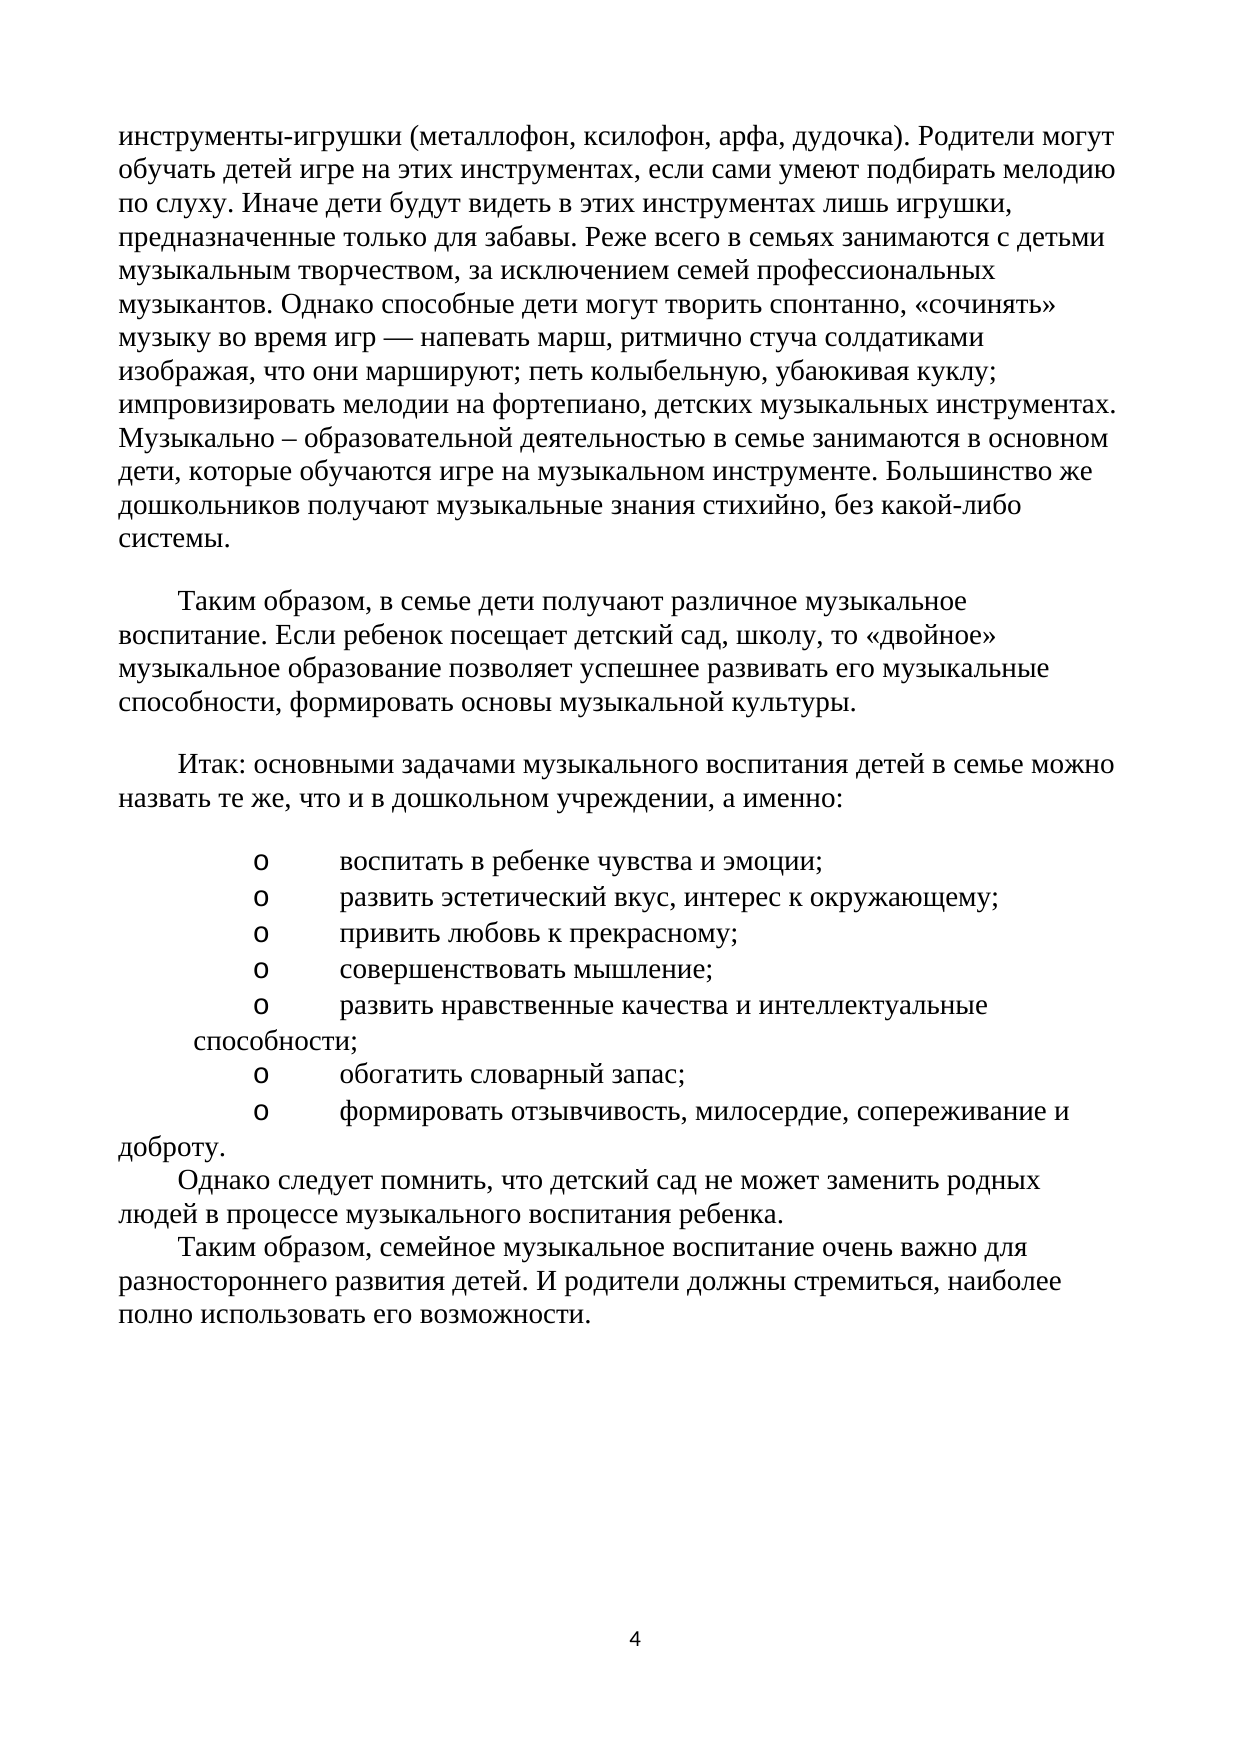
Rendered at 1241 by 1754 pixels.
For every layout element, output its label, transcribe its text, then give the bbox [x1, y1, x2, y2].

list развить эстетический вкус, интерес к окружающему; [193, 879, 1122, 915]
list развить нравственные качества и интеллектуальные способности; [193, 987, 1122, 1057]
text Таким образом, в семье дети получают различное музыкальное воспитание. Если ребенок посещает детский сад, школу, то «двойное» музыкальное образование позволяет успешнее развивать его музыкальные способности, формировать основы музыкальной культуры. [118, 583, 1122, 717]
list совершенствовать мышление; [193, 951, 1122, 987]
list Однако следует помнить, что детский сад не может заменить родных людей в процессе музыкального воспитания ребенка. [118, 1162, 1122, 1229]
list привить любовь к прекрасному; [193, 915, 1122, 951]
list Таким образом, семейное музыкальное воспитание очень важно для разностороннего развития детей. И родители должны стремиться, наиболее полно использовать его возможности. [118, 1229, 1122, 1330]
text Итак: основными задачами музыкального воспитания детей в семье можно назвать те же, что и в дошкольном учреждении, а именно: [118, 747, 1122, 814]
list воспитать в ребенке чувства и эмоции; [193, 843, 1122, 879]
list обогатить словарный запас; [193, 1057, 1122, 1093]
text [118, 118, 1122, 554]
list формировать отзывчивость, милосердие, сопереживание и доброту. [118, 1093, 1122, 1162]
